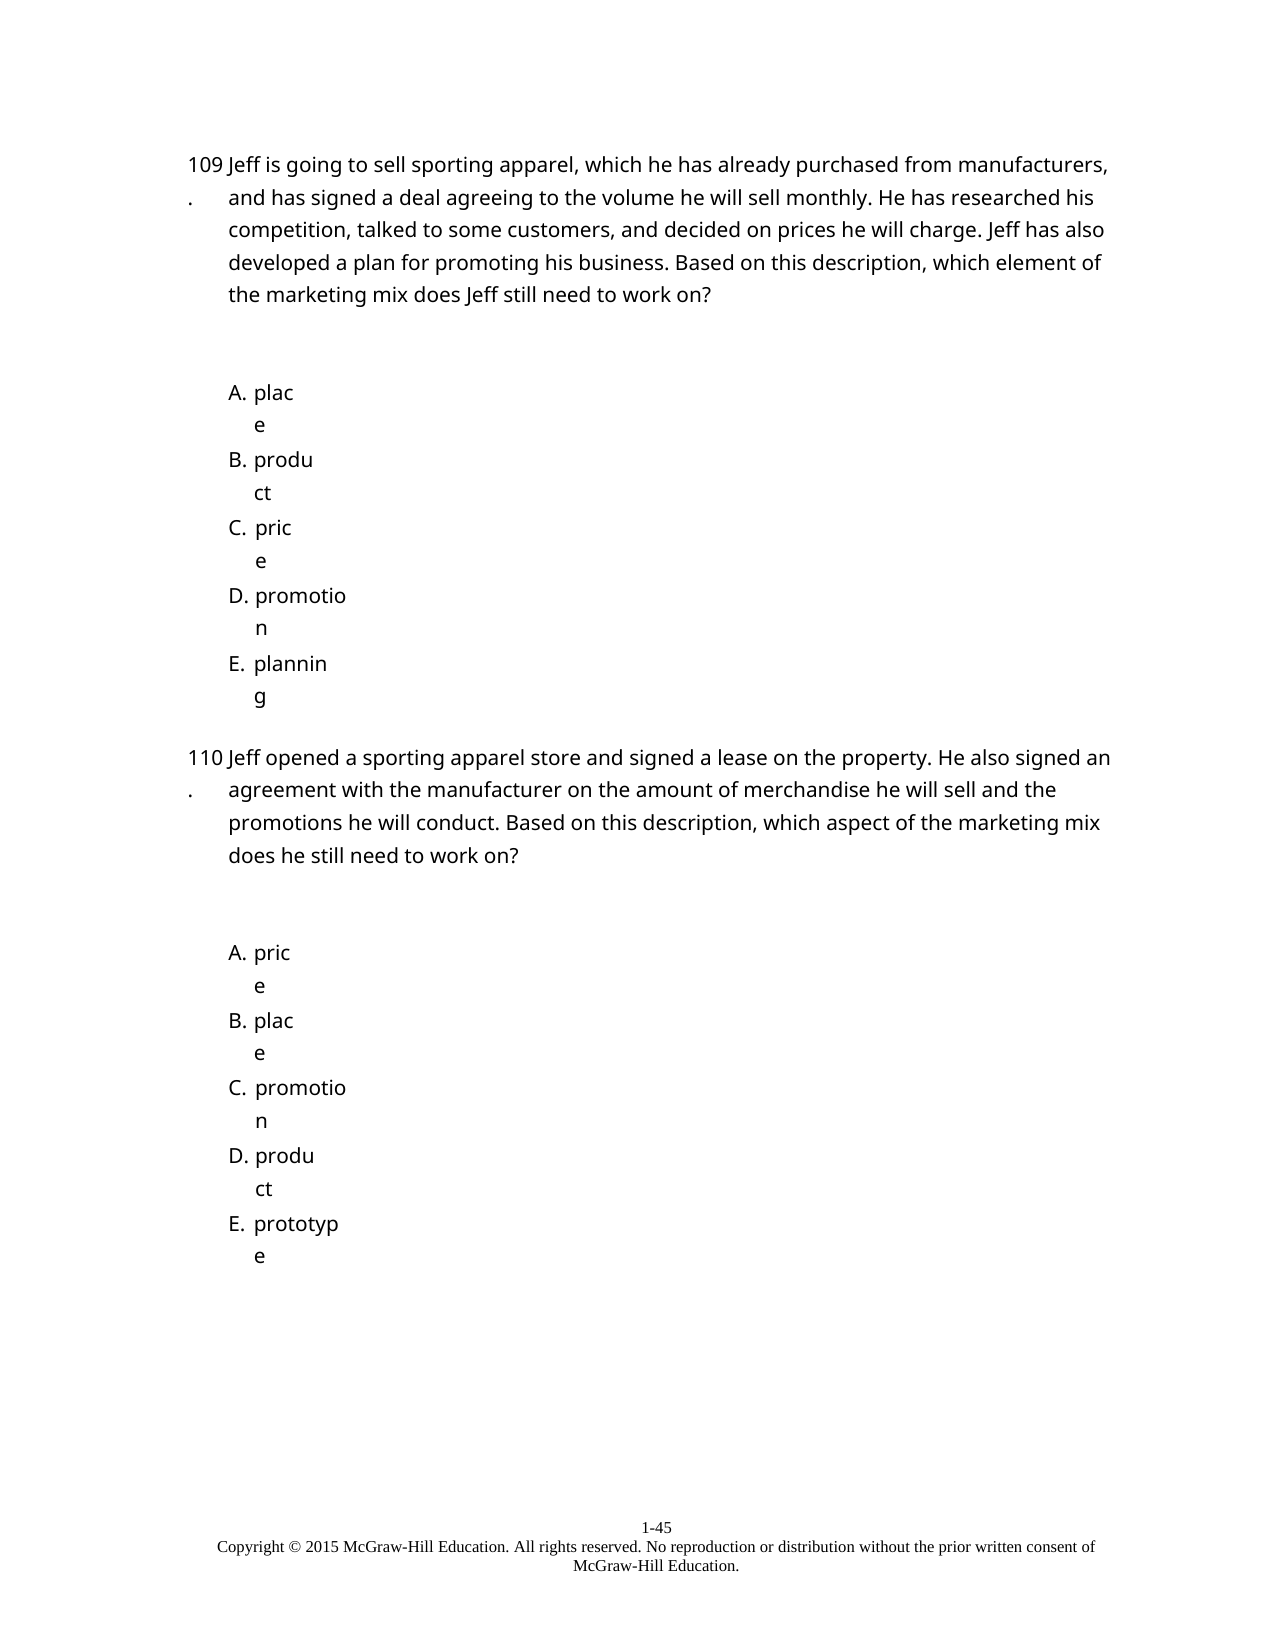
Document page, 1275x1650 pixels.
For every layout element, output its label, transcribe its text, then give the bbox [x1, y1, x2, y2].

table_header 110. [188, 743, 228, 1274]
table_header 109. [188, 150, 228, 714]
table_header Jeff is going to sell sporting apparel, which he has already purchased from manufacturers, and has signed a deal agreeing to the volume he will sell monthly. He has researched his competition, talked to some customers, and decided on prices he will charge. Jeff has also developed a plan for promoting his business. Based on this description, which element of the marketing mix does Jeff still need to work on? [228, 150, 1125, 714]
table_header Jeff opened a sporting apparel store and signed a lease on the property. He also signed an agreement with the manufacturer on the amount of merchandise he will sell and the promotions he will conduct. Based on this description, which aspect of the marketing mix does he still need to work on? [228, 743, 1125, 1274]
